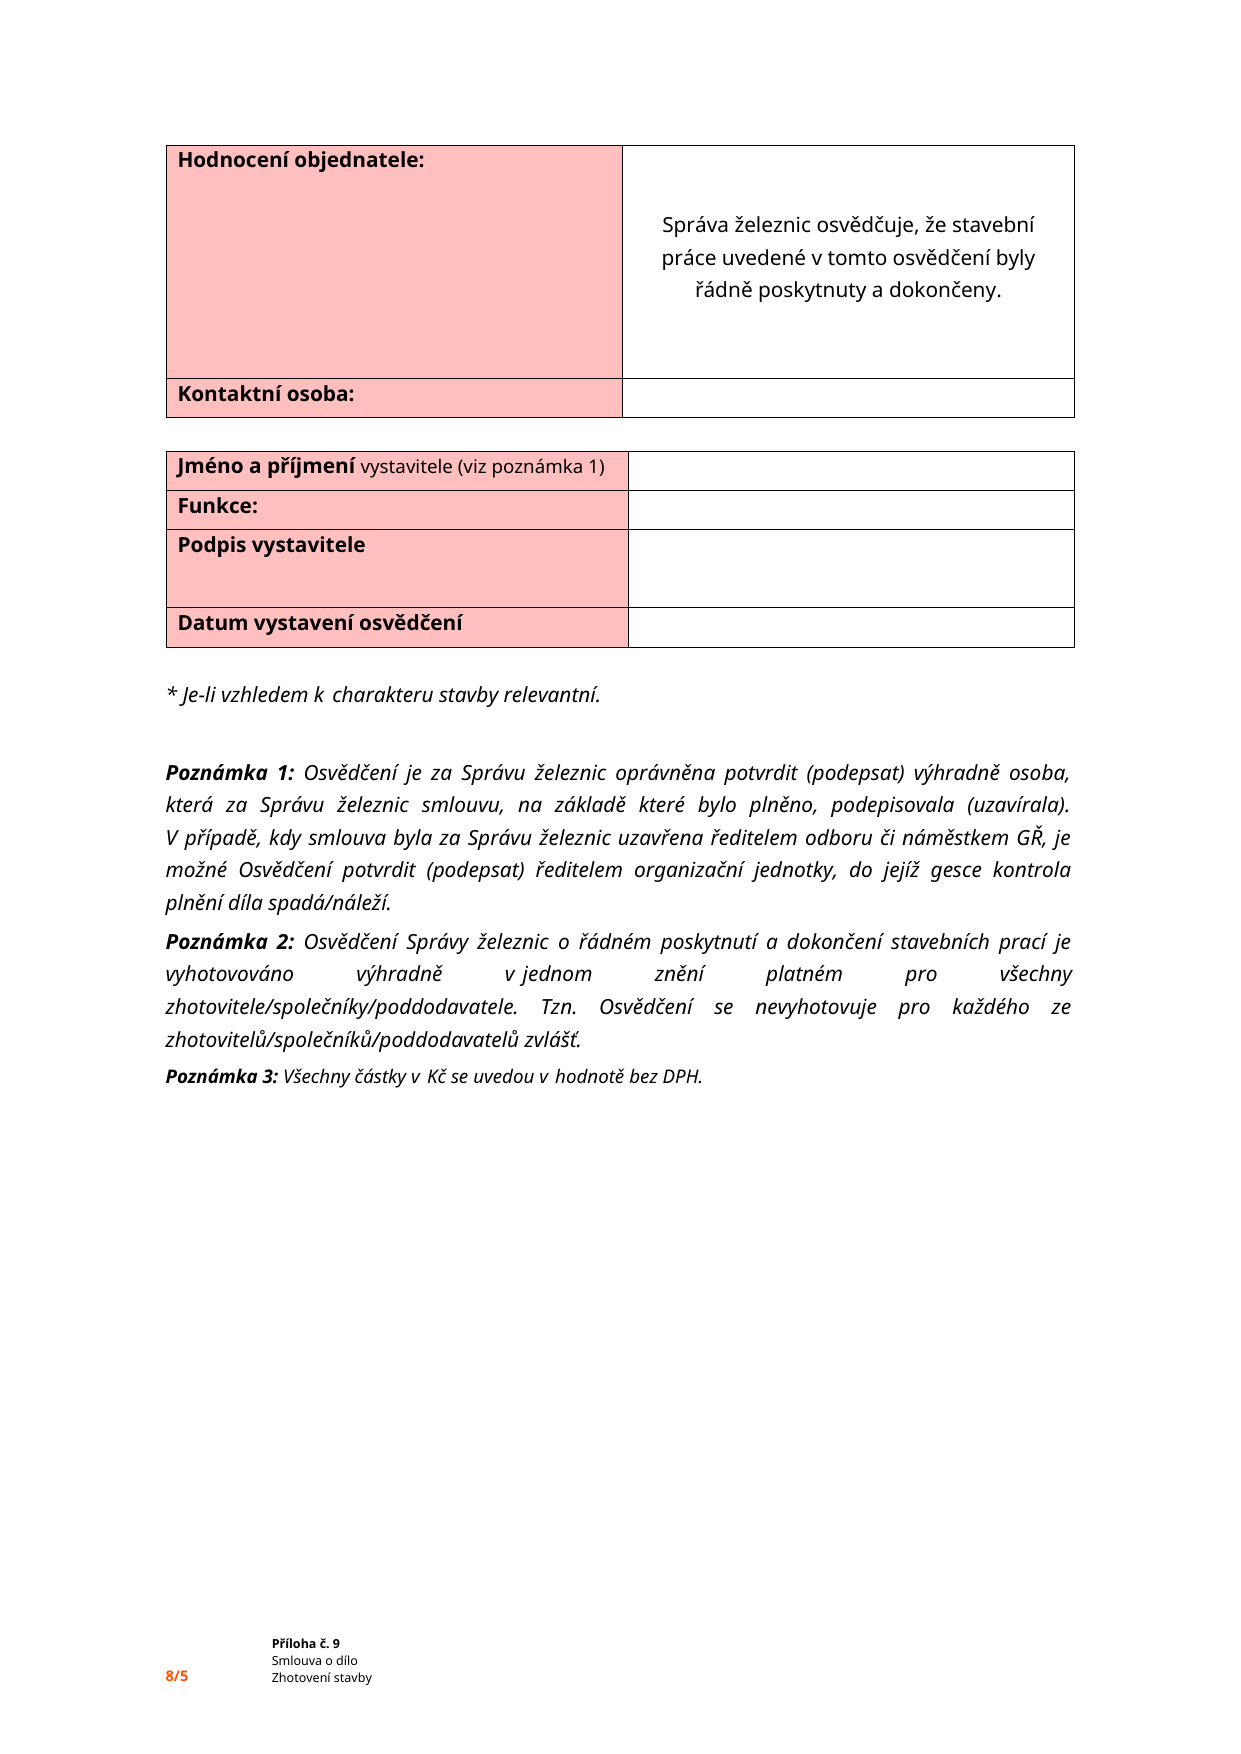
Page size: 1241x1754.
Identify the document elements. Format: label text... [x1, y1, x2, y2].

table_header Správa železnic osvědčuje, že stavební práce uvedené v tomto osvědčení byly řádně poskytnuty a dokončeny. [623, 146, 1074, 378]
table_cell Kontaktní osoba: [167, 379, 622, 417]
text Poznámka 3: Všechny částky v Kč se uvedou v hodnotě bez DPH. [165, 1063, 1075, 1089]
text Poznámka 1: Osvědčení je za Správu železnic oprávněna potvrdit (podepsat) výhradně osoba, která za Správu železnic smlouvu, na základě které bylo plněno, podepisovala (uzavírala). V případě, kdy smlouva byla za Správu železnic uzavřena ředitelem odboru či náměstkem GŘ, je možné Osvědčení potvrdit (podepsat) ředitelem organizační jednotky, do jejíž gesce kontrola plnění díla spadá/náleží. [165, 758, 1075, 916]
table_cell [629, 608, 1074, 647]
table_cell Datum vystavení osvědčení [167, 608, 628, 647]
table_cell [629, 491, 1074, 529]
table_cell Funkce: [167, 491, 628, 529]
table_cell [623, 379, 1074, 417]
table_header Hodnocení objednatele: [167, 146, 622, 378]
table_header [629, 452, 1074, 490]
table_cell Podpis vystavitele [167, 530, 628, 607]
table_cell [629, 530, 1074, 607]
text * Je-li vzhledem k charakteru stavby relevantní. [165, 680, 1075, 708]
text Poznámka 2: Osvědčení Správy železnic o řádném poskytnutí a dokončení stavebních prací je vyhotovováno výhradně v jednom znění platném pro všechny zhotovitele/společníky/poddodavatele. Tzn. Osvědčení se nevyhotovuje pro každého ze zhotovitelů/společníků/poddodavatelů zvlášť. [165, 927, 1075, 1053]
table_header Jméno a příjmení vystavitele (viz poznámka 1) [167, 452, 628, 490]
